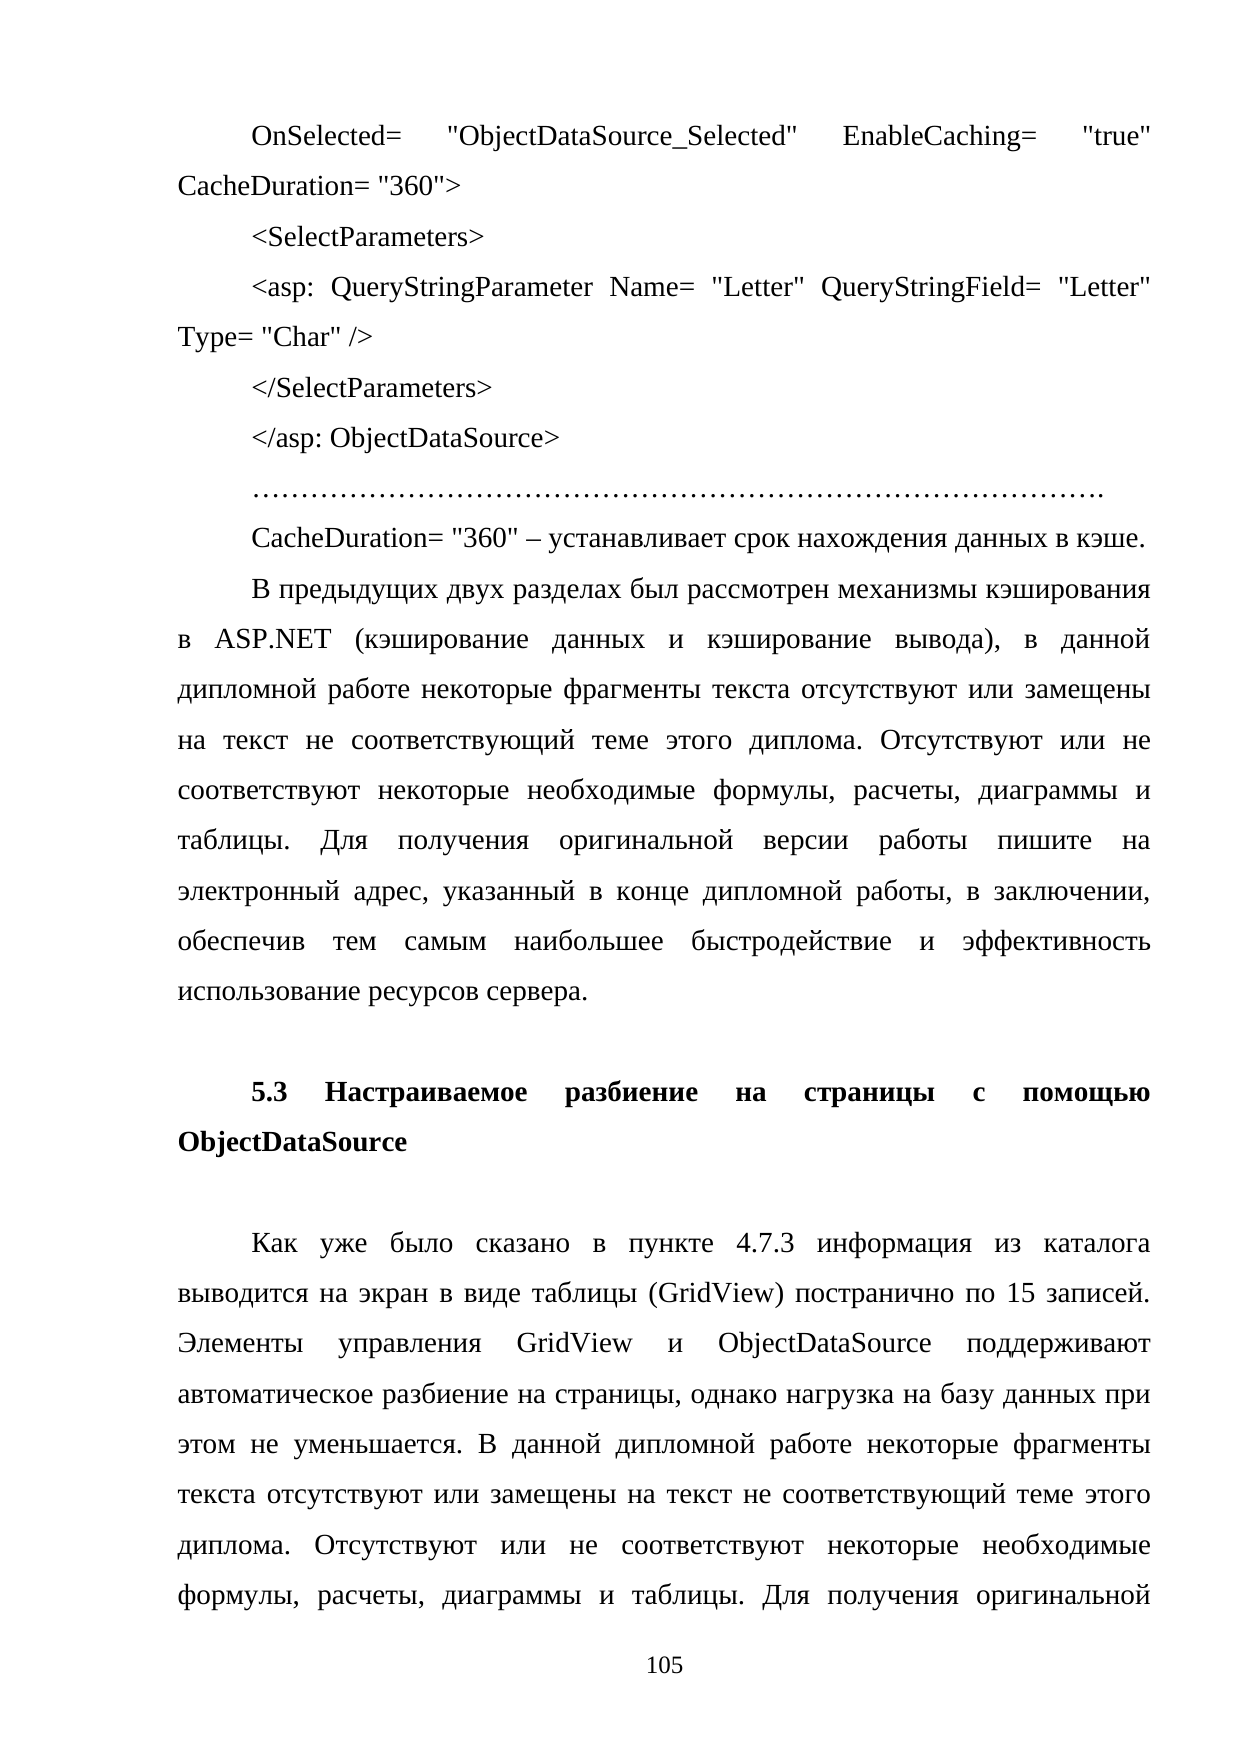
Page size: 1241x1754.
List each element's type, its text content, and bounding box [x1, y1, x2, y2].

text 5.3 Настраиваемое разбиение на страницы с помощью ObjectDataSource [177, 1074, 1152, 1158]
text </asp: ObjectDataSource> [177, 420, 1152, 453]
text CacheDuration= "360" – устанавливает срок нахождения данных в кэше. [177, 521, 1152, 554]
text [177, 1225, 1152, 1611]
text </SelectParameters> [177, 370, 1152, 403]
text ……………………………………………………………………………. [177, 470, 1152, 504]
text <asp: QueryStringParameter Name= "Letter" QueryStringField= "Letter" Type= "Char" /> [177, 269, 1152, 353]
text В предыдущих двух разделах был рассмотрен механизмы кэширования в ASP.NET (кэширование данных и кэширование вывода), в данной дипломной работе некоторые фрагменты текста отсутствуют или замещены на текст не соответствующий теме этого диплома. Отсутствуют или не соответствуют некоторые необходимые формулы, расчеты, диаграммы и таблицы. Для получения оригинальной версии работы пишите на электронный адрес, указанный в конце дипломной работы, в заключении, обеспечив тем самым наибольшее быстродействие и эффективность использование ресурсов сервера. [177, 571, 1152, 1007]
text OnSelected= "ObjectDataSource_Selected" EnableCaching= "true" CacheDuration= "360"> [177, 118, 1152, 202]
text <SelectParameters> [177, 219, 1152, 252]
